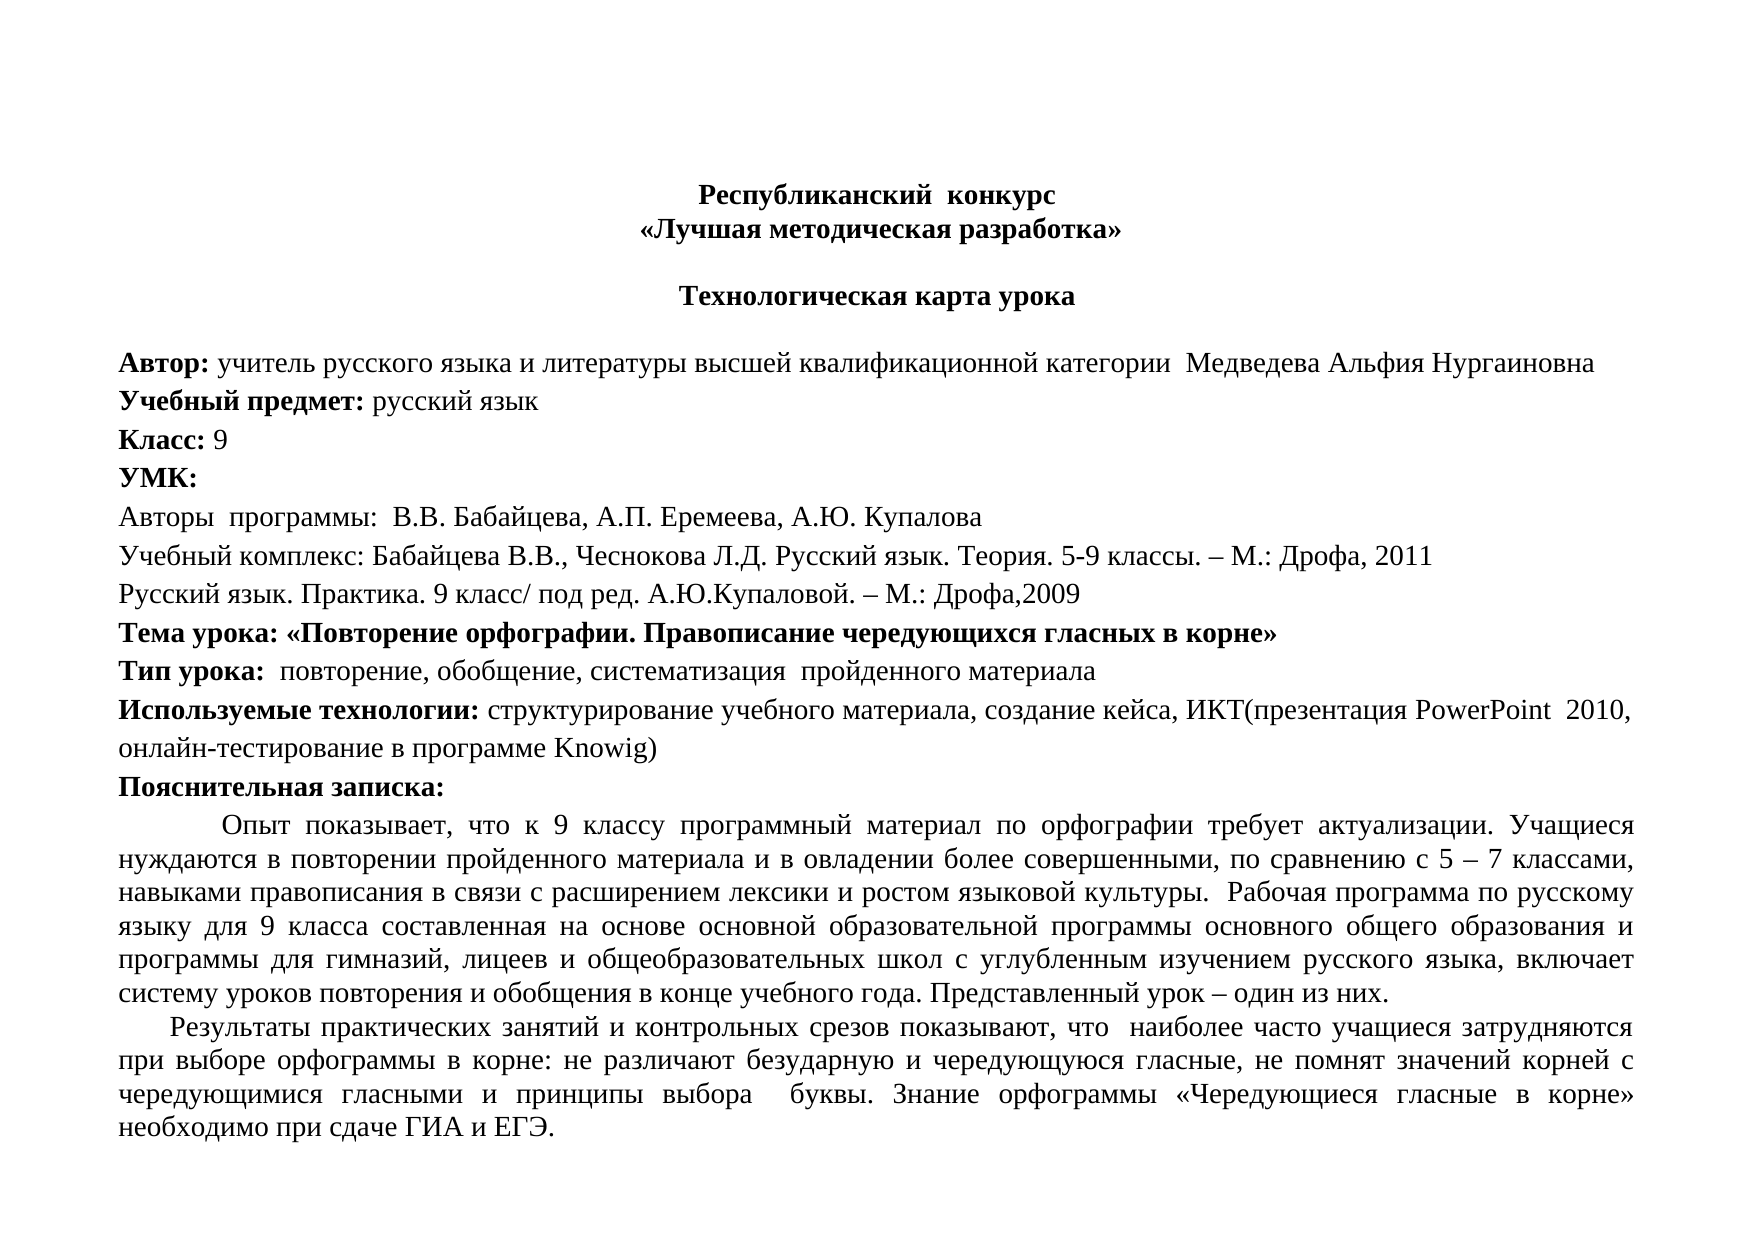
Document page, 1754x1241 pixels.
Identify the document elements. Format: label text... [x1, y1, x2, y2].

text Используемые технологии: структурирование учебного материала, создание кейса, ИКТ(презентация PowerPoint 2010, онлайн-тестирование в программе Knowig) [118, 692, 1636, 764]
text Автор: учитель русского языка и литературы высшей квалификационной категории Медведева Альфия Нургаиновна [118, 345, 1636, 378]
text Авторы программы: В.В. Бабайцева, А.П. Еремеева, А.Ю. Купалова [118, 499, 1636, 533]
text Учебный предмет: русский язык [118, 383, 1636, 417]
text Пояснительная записка: [118, 769, 1636, 802]
text «Лучшая методическая разработка» [118, 211, 1636, 244]
text Класс: 9 [118, 422, 1636, 456]
text Республиканский конкурс [118, 177, 1636, 211]
text Результаты практических занятий и контрольных срезов показывают, что наиболее часто учащиеся затрудняются при выборе орфограммы в корне: не различают безударную и чередующуюся гласные, не помнят значений корней с чередующимися гласными и принципы выбора буквы. Знание орфограммы «Чередующиеся гласные в корне» необходимо при сдаче ГИА и ЕГЭ. [118, 1009, 1636, 1143]
text Тема урока: «Повторение орфографии. Правописание чередующихся гласных в корне» [118, 615, 1636, 648]
text Тип урока: повторение, обобщение, систематизация пройденного материала [118, 653, 1636, 687]
text Русский язык. Практика. 9 класс/ под ред. А.Ю.Купаловой. – М.: Дрофа,2009 [118, 576, 1636, 610]
text УМК: [118, 461, 1636, 494]
text Учебный комплекс: Бабайцева В.В., Чеснокова Л.Д. Русский язык. Теория. 5-9 классы. – М.: Дрофа, 2011 [118, 538, 1636, 571]
text Технологическая карта урока [118, 278, 1636, 311]
text Опыт показывает, что к 9 классу программный материал по орфографии требует актуализации. Учащиеся нуждаются в повторении пройденного материала и в овладении более совершенными, по сравнению с 5 – 7 классами, навыками правописания в связи с расширением лексики и ростом языковой культуры. Рабочая программа по русскому языку для 9 класса составленная на основе основной образовательной программы основного общего образования и программы для гимназий, лицеев и общеобразовательных школ с углубленным изучением русского языка, включает систему уроков повторения и обобщения в конце учебного года. Представленный урок – один из них. [118, 807, 1636, 1009]
